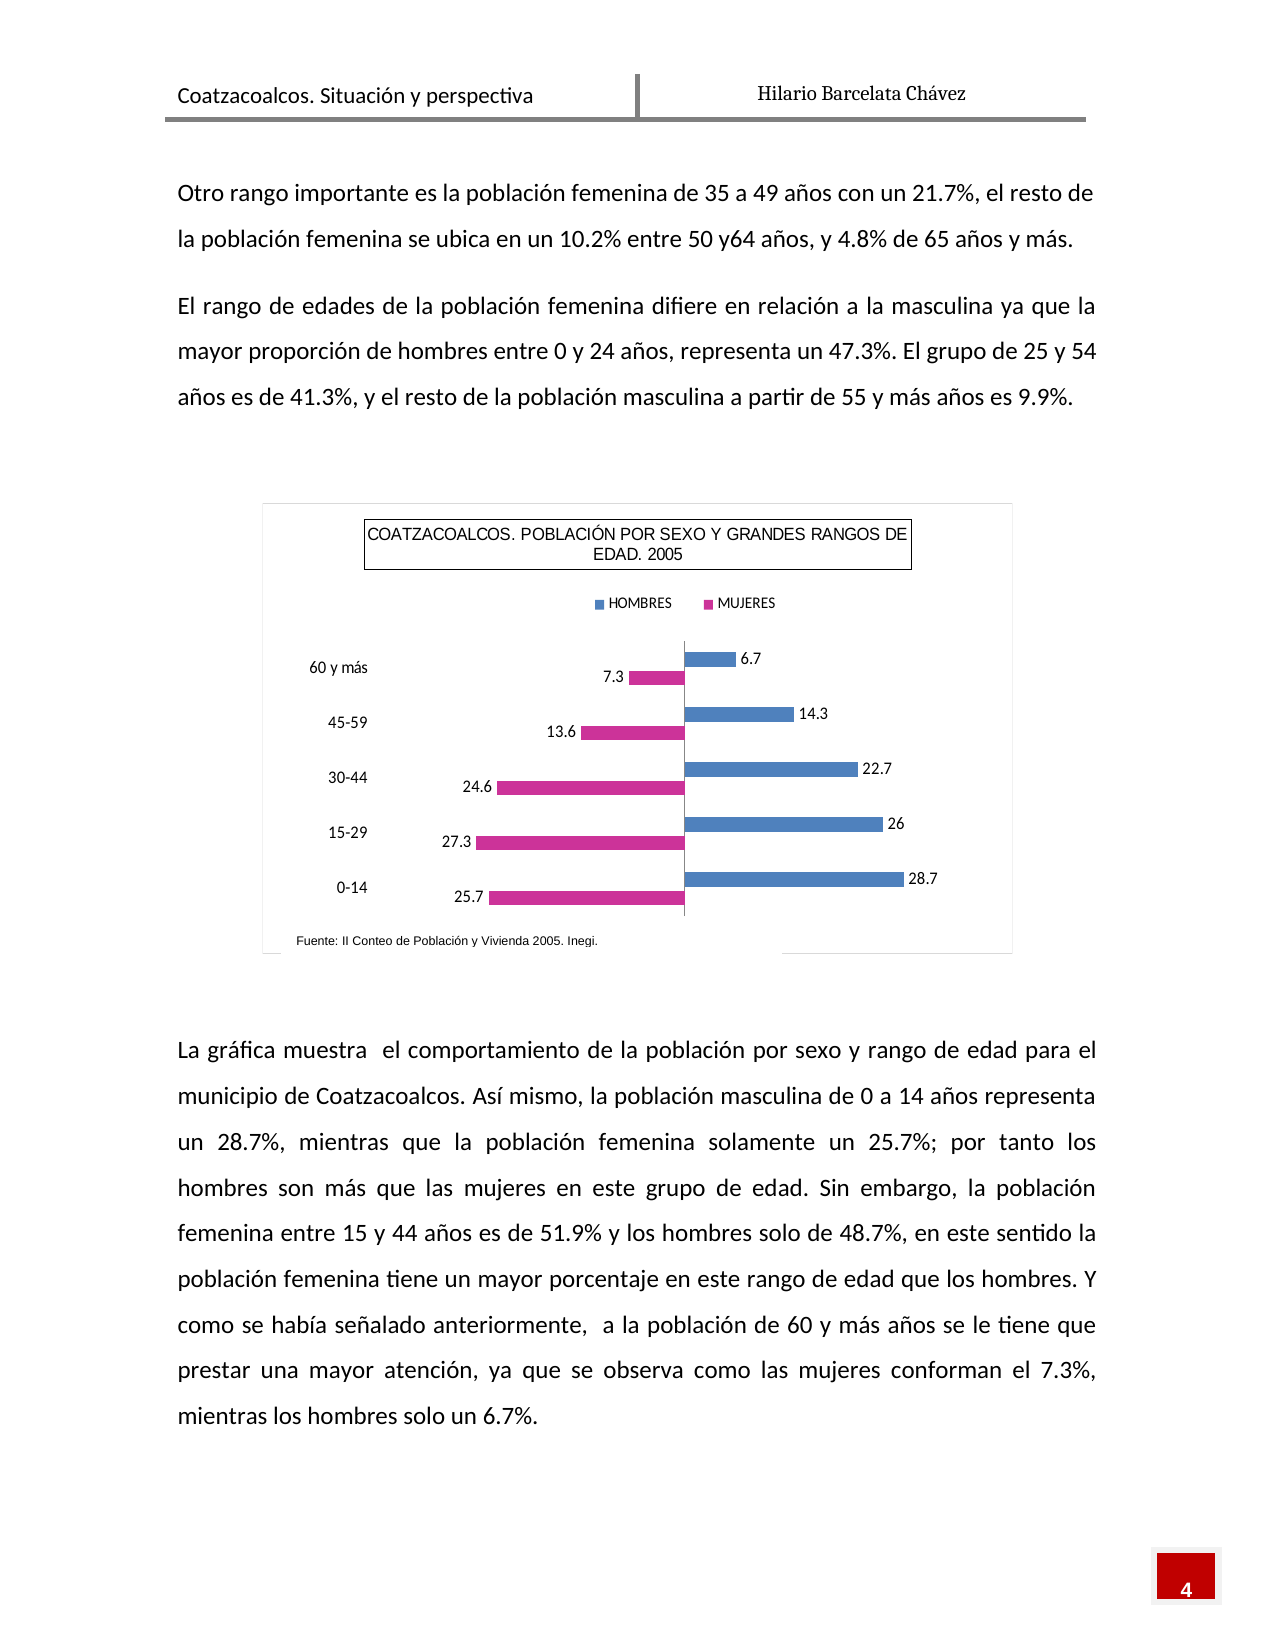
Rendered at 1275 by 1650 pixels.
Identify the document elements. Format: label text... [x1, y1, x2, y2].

text El rango de edades de la población femenina difiere en relación a la masculina ya que la mayor proporción de hombres entre 0 y 24 años, representa un 47.3%. El grupo de 25 y 54 años es de 41.3%, y el resto de la población masculina a partir de 55 y más años es 9.9%. [177, 290, 1098, 412]
text Otro rango importante es la población femenina de 35 a 49 años con un 21.7%, el resto de la población femenina se ubica en un 10.2% entre 50 y64 años, y 4.8% de 65 años y más. [177, 177, 1098, 254]
text La gráfica muestra el comportamiento de la población por sexo y rango de edad para el municipio de Coatzacoalcos. Así mismo, la población masculina de 0 a 14 años representa un 28.7%, mientras que la población femenina solamente un 25.7%; por tanto los hombres son más que las mujeres en este grupo de edad. Sin embargo, la población femenina entre 15 y 44 años es de 51.9% y los hombres solo de 48.7%, en este sentido la población femenina tiene un mayor porcentaje en este rango de edad que los hombres. Y como se había señalado anteriormente, a la población de 60 y más años se le tiene que prestar una mayor atención, ya que se observa como las mujeres conforman el 7.3%, mientras los hombres solo un 6.7%. [177, 1034, 1098, 1431]
